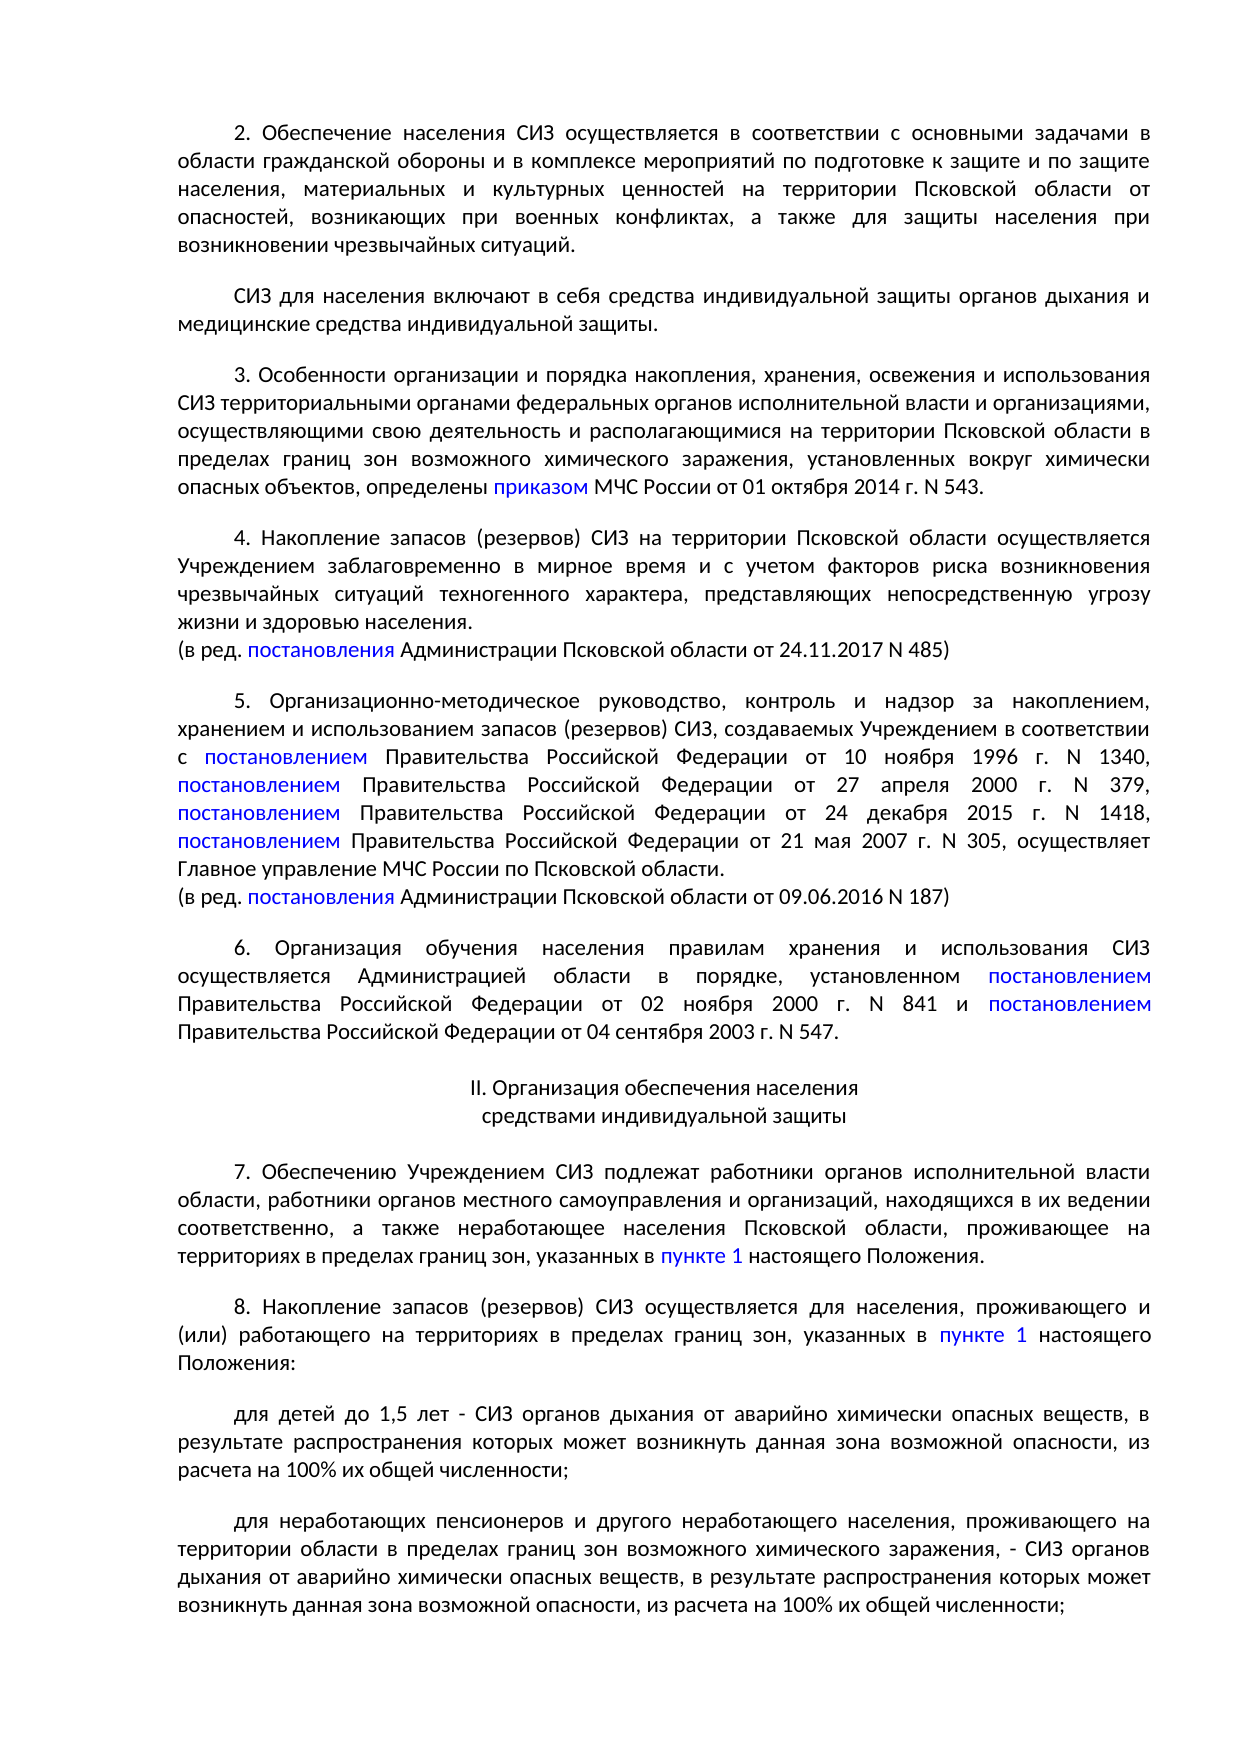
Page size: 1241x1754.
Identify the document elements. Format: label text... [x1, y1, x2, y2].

text (в ред. постановления Администрации Псковской области от 09.06.2016 N 187) [177, 882, 1152, 910]
text для детей до 1,5 лет - СИЗ органов дыхания от аварийно химически опасных веществ, в результате распространения которых может возникнуть данная зона возможной опасности, из расчета на 100% их общей численности; [177, 1399, 1152, 1483]
text для неработающих пенсионеров и другого неработающего населения, проживающего на территории области в пределах границ зон возможного химического заражения, - СИЗ органов дыхания от аварийно химически опасных веществ, в результате распространения которых может возникнуть данная зона возможной опасности, из расчета на 100% их общей численности; [177, 1506, 1152, 1618]
text (в ред. постановления Администрации Псковской области от 24.11.2017 N 485) [177, 635, 1152, 663]
text 7. Обеспечению Учреждением СИЗ подлежат работники органов исполнительной власти области, работники органов местного самоуправления и организаций, находящихся в их ведении соответственно, а также неработающее населения Псковской области, проживающее на территориях в пределах границ зон, указанных в пункте 1 настоящего Положения. [177, 1157, 1152, 1269]
text СИЗ для населения включают в себя средства индивидуальной защиты органов дыхания и медицинские средства индивидуальной защиты. [177, 281, 1152, 337]
text II. Организация обеспечения населения [177, 1073, 1152, 1101]
text 4. Накопление запасов (резервов) СИЗ на территории Псковской области осуществляется Учреждением заблаговременно в мирное время и с учетом факторов риска возникновения чрезвычайных ситуаций техногенного характера, представляющих непосредственную угрозу жизни и здоровью населения. [177, 523, 1152, 635]
text 5. Организационно-методическое руководство, контроль и надзор за накоплением, хранением и использованием запасов (резервов) СИЗ, создаваемых Учреждением в соответствии с постановлением Правительства Российской Федерации от 10 ноября 1996 г. N 1340, постановлением Правительства Российской Федерации от 27 апреля 2000 г. N 379, постановлением Правительства Российской Федерации от 24 декабря 2015 г. N 1418, постановлением Правительства Российской Федерации от 21 мая 2007 г. N 305, осуществляет Главное управление МЧС России по Псковской области. [177, 686, 1152, 882]
text 2. Обеспечение населения СИЗ осуществляется в соответствии с основными задачами в области гражданской обороны и в комплексе мероприятий по подготовке к защите и по защите населения, материальных и культурных ценностей на территории Псковской области от опасностей, возникающих при военных конфликтах, а также для защиты населения при возникновении чрезвычайных ситуаций. [177, 118, 1152, 258]
text 6. Организация обучения населения правилам хранения и использования СИЗ осуществляется Администрацией области в порядке, установленном постановлением Правительства Российской Федерации от 02 ноября 2000 г. N 841 и постановлением Правительства Российской Федерации от 04 сентября 2003 г. N 547. [177, 933, 1152, 1045]
text средствами индивидуальной защиты [177, 1101, 1152, 1129]
text 3. Особенности организации и порядка накопления, хранения, освежения и использования СИЗ территориальными органами федеральных органов исполнительной власти и организациями, осуществляющими свою деятельность и располагающимися на территории Псковской области в пределах границ зон возможного химического заражения, установленных вокруг химически опасных объектов, определены приказом МЧС России от 01 октября 2014 г. N 543. [177, 360, 1152, 500]
text 8. Накопление запасов (резервов) СИЗ осуществляется для населения, проживающего и (или) работающего на территориях в пределах границ зон, указанных в пункте 1 настоящего Положения: [177, 1292, 1152, 1376]
